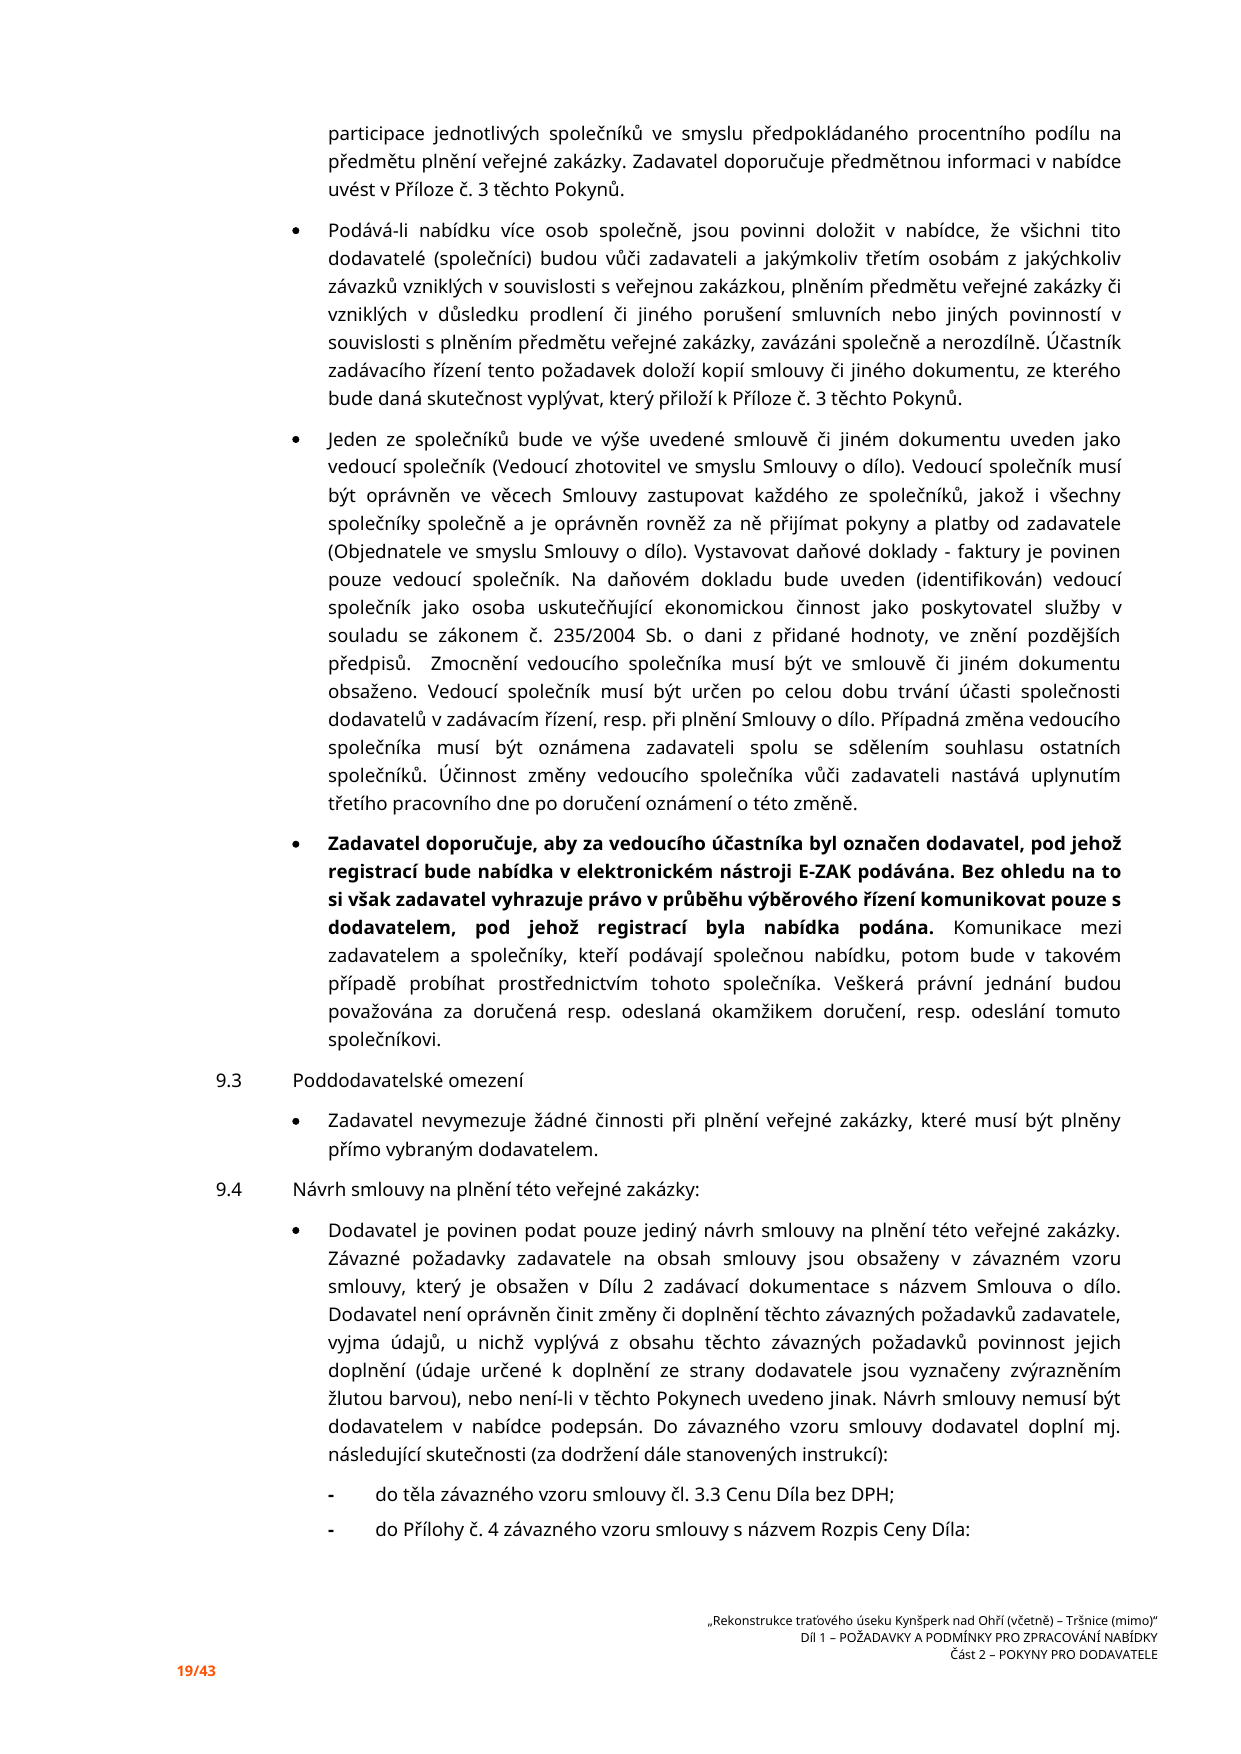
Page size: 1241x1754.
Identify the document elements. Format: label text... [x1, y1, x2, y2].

text Dodavatel je povinen podat pouze jediný návrh smlouvy na plnění této veřejné zakázky. Závazné požadavky zadavatele na obsah smlouvy jsou obsaženy v závazném vzoru smlouvy, který je obsažen v Dílu 2 zadávací dokumentace s názvem Smlouva o dílo. Dodavatel není oprávněn činit změny či doplnění těchto závazných požadavků zadavatele, vyjma údajů, u nichž vyplývá z obsahu těchto závazných požadavků povinnost jejich doplnění (údaje určené k doplnění ze strany dodavatele jsou vyznačeny zvýrazněním žlutou barvou), nebo není-li v těchto Pokynech uvedeno jinak. Návrh smlouvy nemusí být dodavatelem v nabídce podepsán. Do závazného vzoru smlouvy dodavatel doplní mj. následující skutečnosti (za dodržení dále stanovených instrukcí): [292, 1217, 1122, 1467]
text Poddodavatelské omezení [216, 1067, 1122, 1093]
text Návrh smlouvy na plnění této veřejné zakázky: [216, 1176, 1122, 1202]
text Jeden ze společníků bude ve výše uvedené smlouvě či jiném dokumentu uveden jako vedoucí společník (Vedoucí zhotovitel ve smyslu Smlouvy o dílo). Vedoucí společník musí být oprávněn ve věcech Smlouvy zastupovat každého ze společníků, jakož i všechny společníky společně a je oprávněn rovněž za ně přijímat pokyny a platby od zadavatele (Objednatele ve smyslu Smlouvy o dílo). Vystavovat daňové doklady - faktury je povinen pouze vedoucí společník. Na daňovém dokladu bude uveden (identifikován) vedoucí společník jako osoba uskutečňující ekonomickou činnost jako poskytovatel služby v souladu se zákonem č. 235/2004 Sb. o dani z přidané hodnoty, ve znění pozdějších předpisů. Zmocnění vedoucího společníka musí být ve smlouvě či jiném dokumentu obsaženo. Vedoucí společník musí být určen po celou dobu trvání účasti společnosti dodavatelů v zadávacím řízení, resp. při plnění Smlouvy o dílo. Případná změna vedoucího společníka musí být oznámena zadavateli spolu se sdělením souhlasu ostatních společníků. Účinnost změny vedoucího společníka vůči zadavateli nastává uplynutím třetího pracovního dne po doručení oznámení o této změně. [292, 426, 1122, 816]
text Zadavatel nevymezuje žádné činnosti při plnění veřejné zakázky, které musí být plněny přímo vybraným dodavatelem. [292, 1108, 1122, 1161]
text do Přílohy č. 4 závazného vzoru smlouvy s názvem Rozpis Ceny Díla: [328, 1516, 1122, 1541]
text Podává-li nabídku více osob společně, jsou povinni doložit v nabídce, že všichni tito dodavatelé (společníci) budou vůči zadavateli a jakýmkoliv třetím osobám z jakýchkoliv závazků vzniklých v souvislosti s veřejnou zakázkou, plněním předmětu veřejné zakázky či vzniklých v důsledku prodlení či jiného porušení smluvních nebo jiných povinností v souvislosti s plněním předmětu veřejné zakázky, zavázáni společně a nerozdílně. Účastník zadávacího řízení tento požadavek doloží kopií smlouvy či jiného dokumentu, ze kterého bude daná skutečnost vyplývat, který přiloží k Příloze č. 3 těchto Pokynů. [292, 217, 1122, 411]
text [292, 121, 1122, 202]
text do těla závazného vzoru smlouvy čl. 3.3 Cenu Díla bez DPH; [328, 1482, 1122, 1507]
text Zadavatel doporučuje, aby za vedoucího účastníka byl označen dodavatel, pod jehož registrací bude nabídka v elektronickém nástroji E-ZAK podávána. Bez ohledu na to si však zadavatel vyhrazuje právo v průběhu výběrového řízení komunikovat pouze s dodavatelem, pod jehož registrací byla nabídka podána. Komunikace mezi zadavatelem a společníky, kteří podávají společnou nabídku, potom bude v takovém případě probíhat prostřednictvím tohoto společníka. Veškerá právní jednání budou považována za doručená resp. odeslaná okamžikem doručení, resp. odeslání tomuto společníkovi. [292, 831, 1122, 1052]
